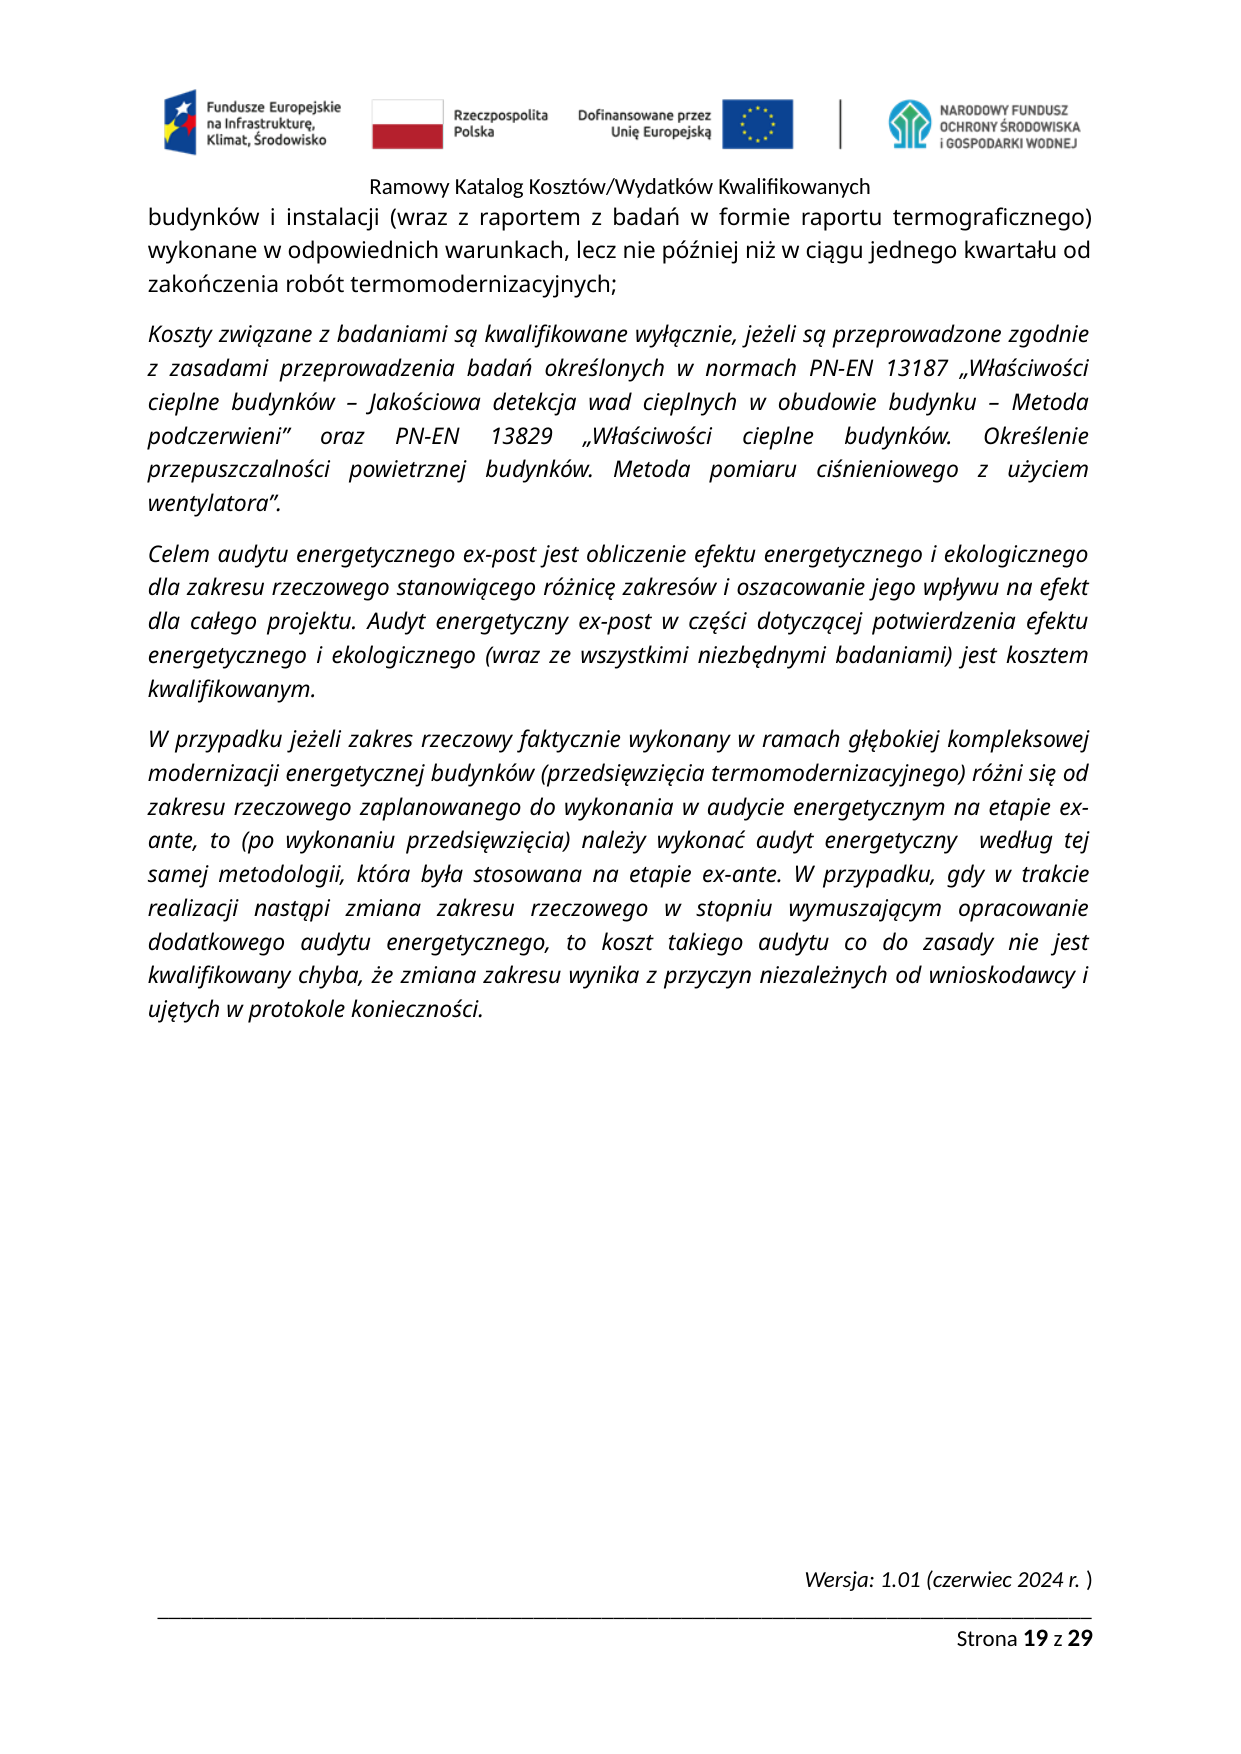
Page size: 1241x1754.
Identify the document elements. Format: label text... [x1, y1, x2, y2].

picture [147, 73, 1093, 173]
text Koszty związane z badaniami są kwalifikowane wyłącznie, jeżeli są przeprowadzone zgodnie z zasadami przeprowadzenia badań określonych w normach PN-EN 13187 „Właściwości cieplne budynków – Jakościowa detekcja wad cieplnych w obudowie budynku – Metoda podczerwieni” oraz PN-EN 13829 „Właściwości cieplne budynków. Określenie przepuszczalności powietrznej budynków. Metoda pomiaru ciśnieniowego z użyciem wentylatora”. [148, 318, 1093, 518]
text W przypadku jeżeli zakres rzeczowy faktycznie wykonany w ramach głębokiej kompleksowej modernizacji energetycznej budynków (przedsięwzięcia termomodernizacyjnego) różni się od zakresu rzeczowego zaplanowanego do wykonania w audycie energetycznym na etapie ex-ante, to (po wykonaniu przedsięwzięcia) należy wykonać audyt energetyczny według tej samej metodologii, która była stosowana na etapie ex-ante. W przypadku, gdy w trakcie realizacji nastąpi zmiana zakresu rzeczowego w stopniu wymuszającym opracowanie dodatkowego audytu energetycznego, to koszt takiego audytu co do zasady nie jest kwalifikowany chyba, że zmiana zakresu wynika z przyczyn niezależnych od wnioskodawcy i ujętych w protokole konieczności. [148, 723, 1093, 1024]
text Celem audytu energetycznego ex-post jest obliczenie efektu energetycznego i ekologicznego dla zakresu rzeczowego stanowiącego różnicę zakresów i oszacowanie jego wpływu na efekt dla całego projektu. Audyt energetyczny ex-post w części dotyczącej potwierdzenia efektu energetycznego i ekologicznego (wraz ze wszystkimi niezbędnymi badaniami) jest kosztem kwalifikowanym. [148, 537, 1093, 704]
